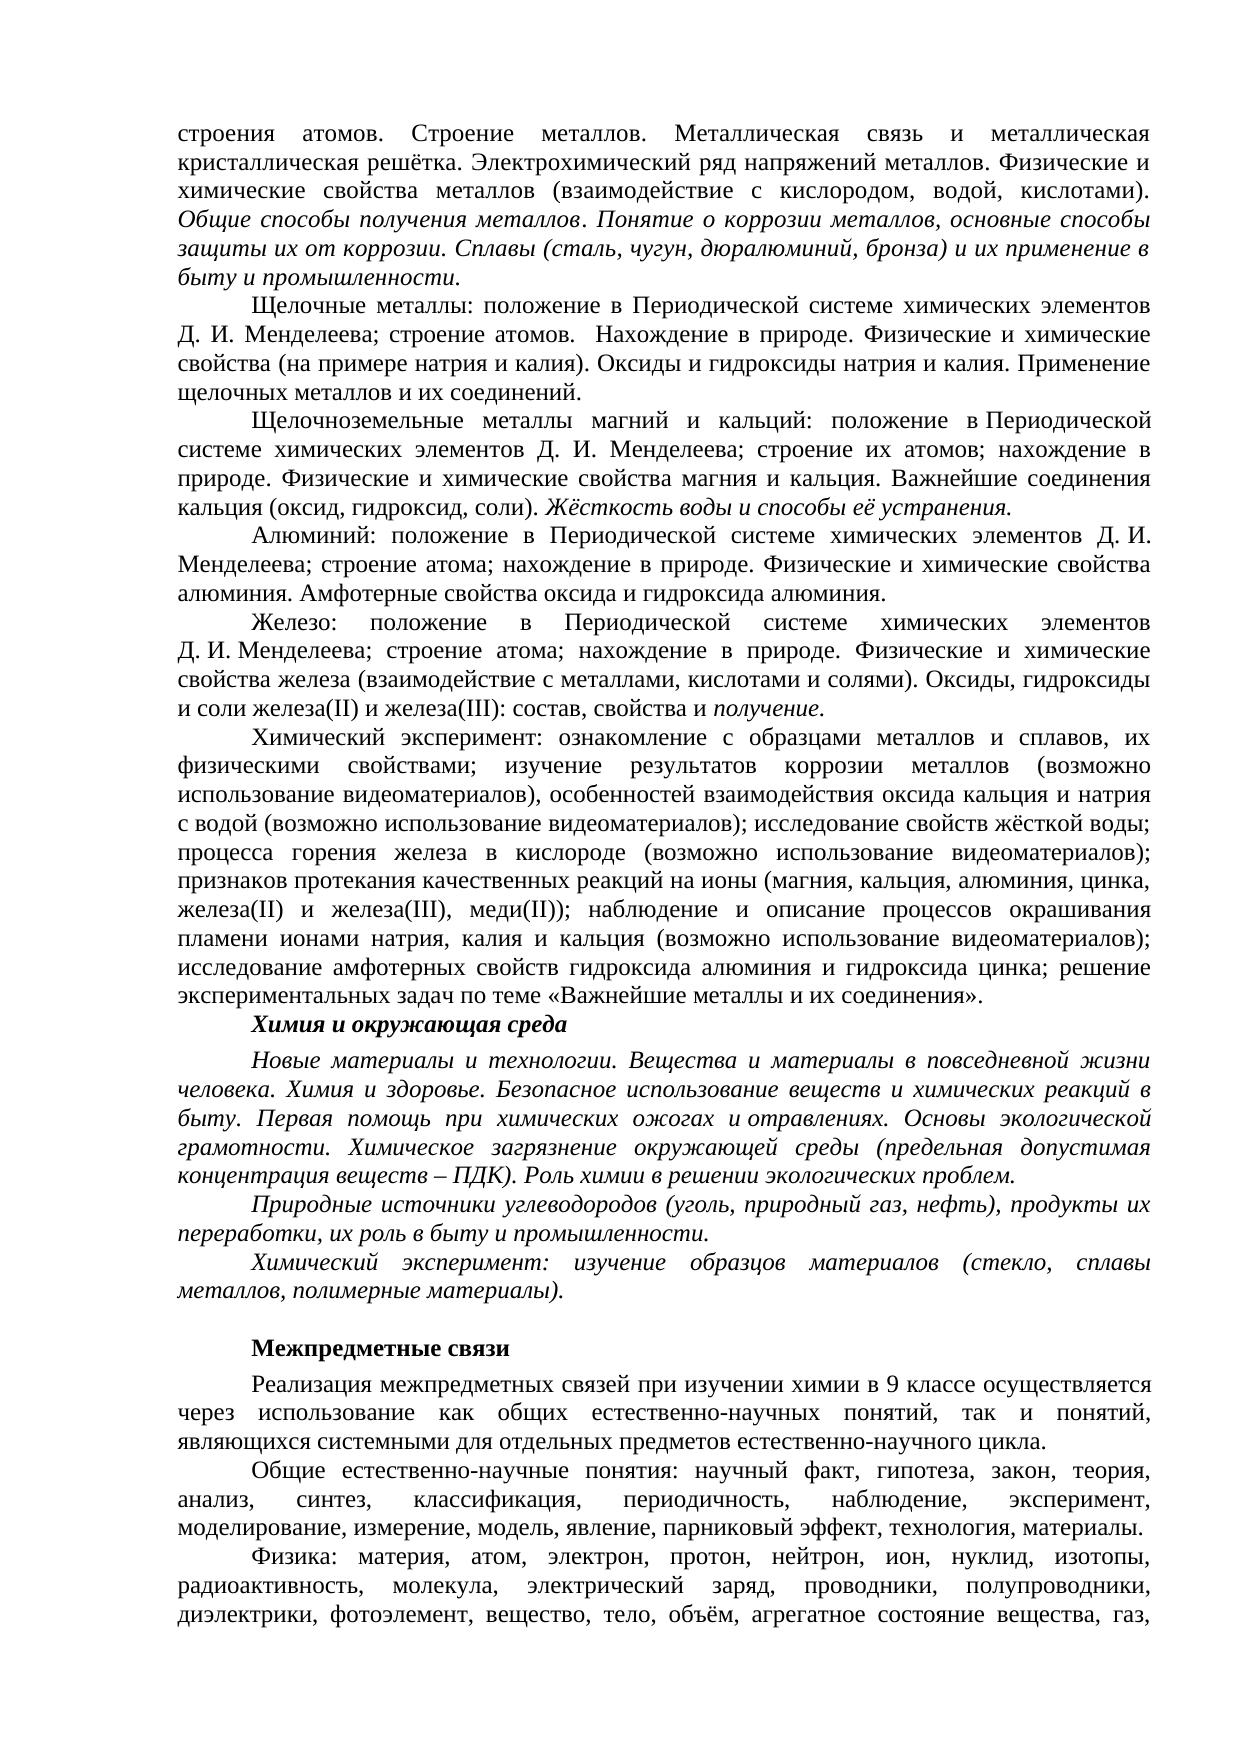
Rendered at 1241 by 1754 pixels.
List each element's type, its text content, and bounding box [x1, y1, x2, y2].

text Общие естественно-научные понятия: научный факт, гипотеза, закон, теория, анализ, синтез, классификация, периодичность, наблюдение, эксперимент, моделирование, измерение, модель, явление, парниковый эффект, технология, материалы. [177, 1455, 1152, 1541]
text Химический эксперимент: ознакомление с образцами металлов и сплавов, их физическими свойствами; изучение результатов коррозии металлов (возможно использование видеоматериалов), особенностей взаимодействия оксида кальция и натрия с водой (возможно использование видеоматериалов); исследование свойств жёсткой воды; процесса горения железа в кислороде (возможно использование видеоматериалов); признаков протекания качественных реакций на ионы (магния, кальция, алюминия, цинка, железа(II) и железа(III), меди(II)); наблюдение и описание процессов окрашивания пламени ионами натрия, калия и кальция (возможно использование видеоматериалов); исследование амфотерных свойств гидроксида алюминия и гидроксида цинка; решение экспериментальных задач по теме «Важнейшие металлы и их соединения». [177, 722, 1152, 1009]
text Межпредметные связи [177, 1333, 1152, 1369]
text Железо: положение в Периодической системе химических элементов Д. И. Менделеева; строение атома; нахождение в природе. Физические и химические свойства железа (взаимодействие с металлами, кислотами и солями). Оксиды, гидроксиды и соли железа(II) и железа(III): состав, свойства и получение. [177, 607, 1152, 722]
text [177, 1541, 1152, 1627]
text Щелочные металлы: положение в Периодической системе химических элементов Д. И. Менделеева; строение атомов. Нахождение в природе. Физические и химические свойства (на примере натрия и калия). Оксиды и гидроксиды натрия и калия. Применение щелочных металлов и их соединений. [177, 291, 1152, 406]
text Щелочноземельные металлы магний и кальций: положение в Периодической системе химических элементов Д. И. Менделеева; строение их атомов; нахождение в природе. Физические и химические свойства магния и кальция. Важнейшие соединения кальция (оксид, гидроксид, соли). Жёсткость воды и способы её устранения. [177, 406, 1152, 521]
text Химический эксперимент: изучение образцов материалов (стекло, сплавы металлов, полимерные материалы). [177, 1247, 1152, 1304]
text Алюминий: положение в Периодической системе химических элементов Д. И. Менделеева; строение атома; нахождение в природе. Физические и химические свойства алюминия. Амфотерные свойства оксида и гидроксида алюминия. [177, 521, 1152, 607]
text Новые материалы и технологии. Вещества и материалы в повседневной жизни человека. Химия и здоровье. Безопасное использование веществ и химических реакций в быту. Первая помощь при химических ожогах и отравлениях. Основы экологической грамотности. Химическое загрязнение окружающей среды (предельная допустимая концентрация веществ – ПДК). Роль химии в решении экологических проблем. [177, 1045, 1152, 1189]
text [177, 118, 1152, 291]
text Природные источники углеводородов (уголь, природный газ, нефть), продукты их переработки, их роль в быту и промышленности. [177, 1189, 1152, 1247]
text Химия и окружающая среда [177, 1009, 1152, 1045]
text Реализация межпредметных связей при изучении химии в 9 классе осуществляется через использование как общих естественно-научных понятий, так и понятий, являющихся системными для отдельных предметов естественно-научного цикла. [177, 1369, 1152, 1455]
